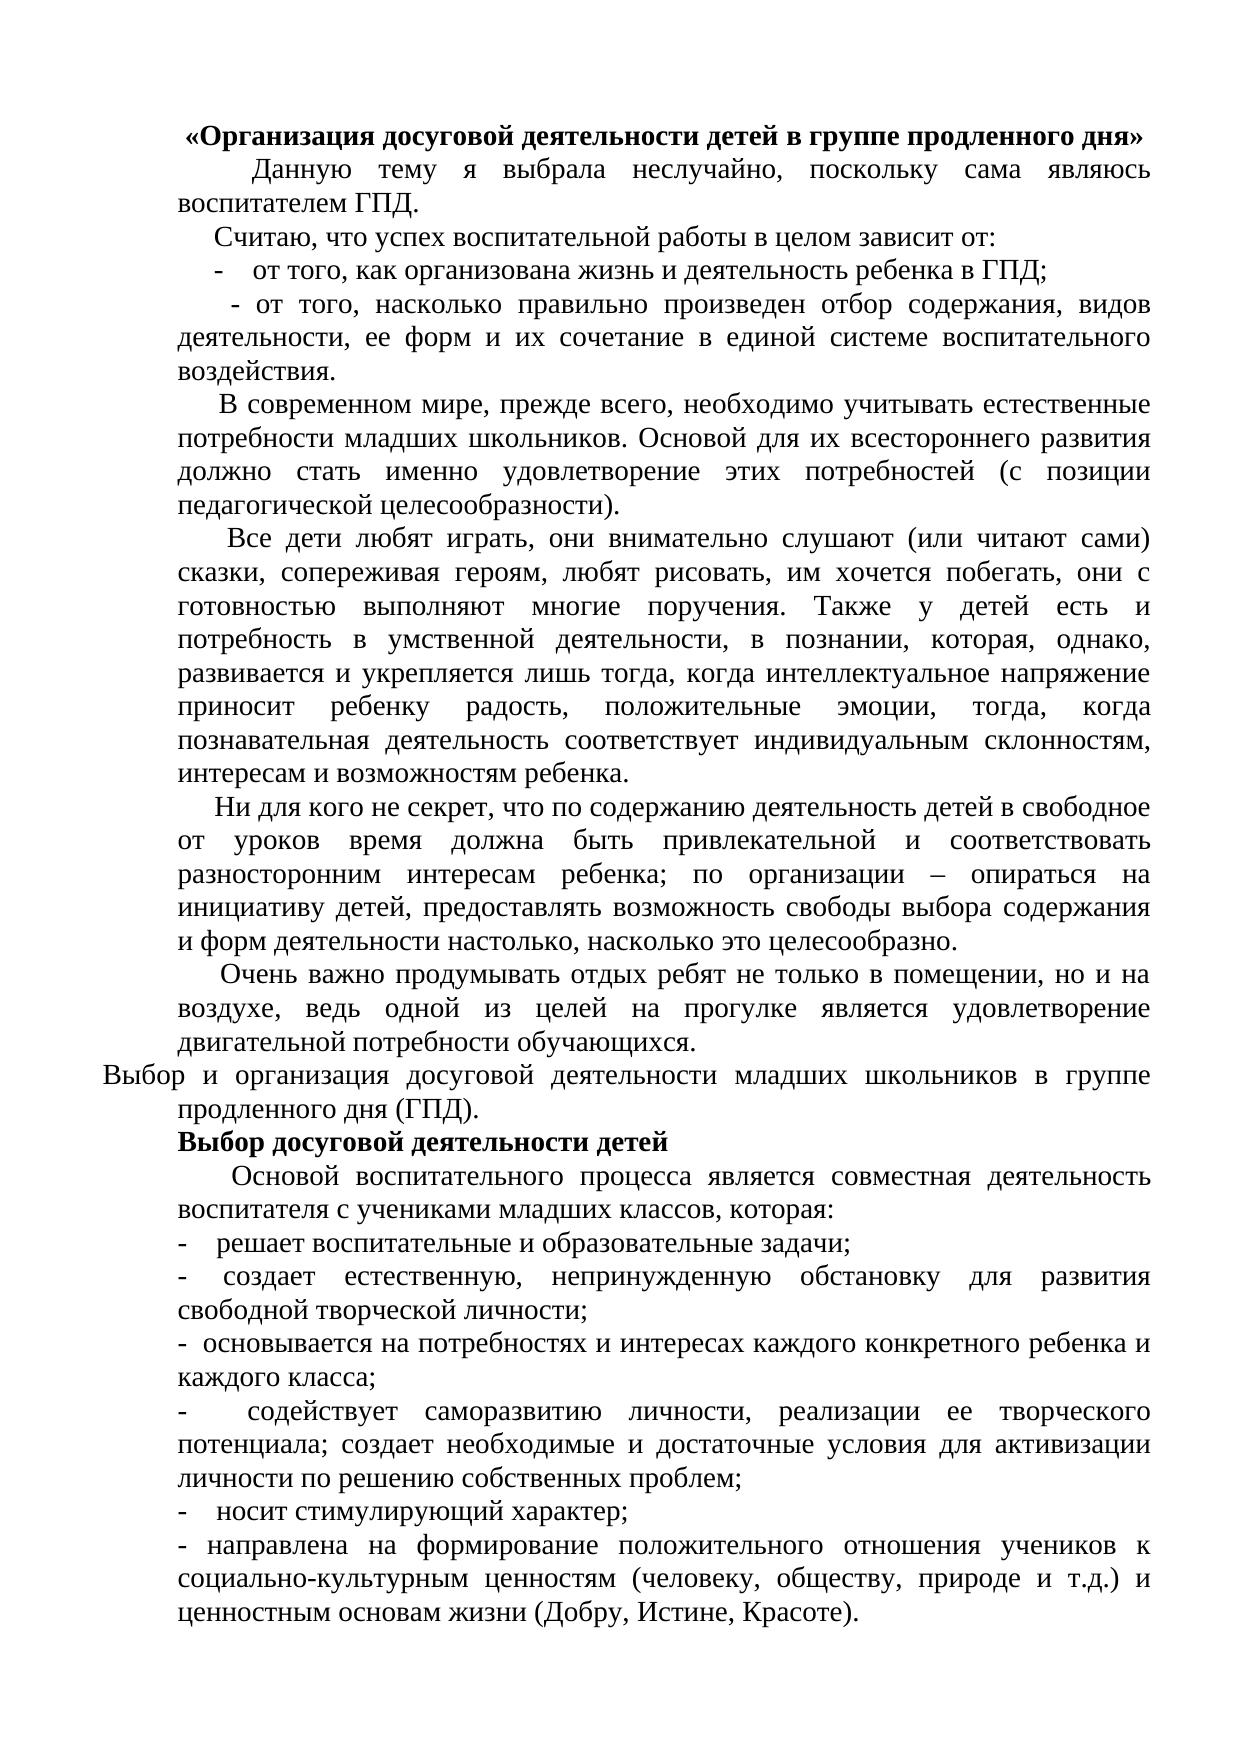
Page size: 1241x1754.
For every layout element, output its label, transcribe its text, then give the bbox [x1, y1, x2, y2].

text Выбор и организация досуговой деятельности младших школьников в группе продленного дня (ГПД). [102, 1057, 1152, 1124]
text - от того, насколько правильно произведен отбор содержания, видов деятельности, ее форм и их сочетание в единой системе воспитательного воздействия. [177, 286, 1152, 386]
text Выбор досуговой деятельности детей [177, 1124, 1152, 1158]
text - решает воспитательные и образовательные задачи; [177, 1225, 1152, 1258]
text Основой воспитательного процесса является совместная деятельность воспитателя с учениками младших классов, которая: [177, 1158, 1152, 1225]
text Все дети любят играть, они внимательно слушают (или читают сами) сказки, сопереживая героям, любят рисовать, им хочется побегать, они с готовностью выполняют многие поручения. Также у детей есть и потребность в умственной деятельности, в познании, которая, однако, развивается и укрепляется лишь тогда, когда интеллектуальное напряжение приносит ребенку радость, положительные эмоции, тогда, когда познавательная деятельность соответствует индивидуальным склонностям, интересам и возможностям ребенка. [177, 521, 1152, 789]
text «Организация досуговой деятельности детей в группе продленного дня» [177, 118, 1152, 152]
text - носит стимулирующий характер; [177, 1493, 1152, 1527]
text - от того, как организована жизнь и деятельность ребенка в ГПД; [177, 252, 1152, 286]
text - создает естественную, непринужденную обстановку для развития свободной творческой личности; [177, 1258, 1152, 1326]
text Данную тему я выбрала неслучайно, поскольку сама являюсь воспитателем ГПД. [177, 152, 1152, 219]
text Очень важно продумывать отдых ребят не только в помещении, но и на воздухе, ведь одной из целей на прогулке является удовлетворение двигательной потребности обучающихся. [177, 957, 1152, 1057]
text - содействует саморазвитию личности, реализации ее творческого потенциала; создает необходимые и достаточные условия для активизации личности по решению собственных проблем; [177, 1393, 1152, 1493]
text Считаю, что успех воспитательной работы в целом зависит от: [177, 219, 1152, 252]
text - направлена на формирование положительного отношения учеников к социально-культурным ценностям (человеку, обществу, природе и т.д.) и ценностным основам жизни (Добру, Истине, Красоте). [177, 1527, 1152, 1627]
text Ни для кого не секрет, что по содержанию деятельность детей в свободное от уроков время должна быть привлекательной и соответствовать разносторонним интересам ребенка; по организации – опираться на инициативу детей, предоставлять возможность свободы выбора содержания и форм деятельности настолько, насколько это целесообразно. [177, 789, 1152, 957]
text В современном мире, прежде всего, необходимо учитывать естественные потребности младших школьников. Основой для их всестороннего развития должно стать именно удовлетворение этих потребностей (с позиции педагогической целесообразности). [177, 386, 1152, 521]
text - основывается на потребностях и интересах каждого конкретного ребенка и каждого класса; [177, 1326, 1152, 1393]
